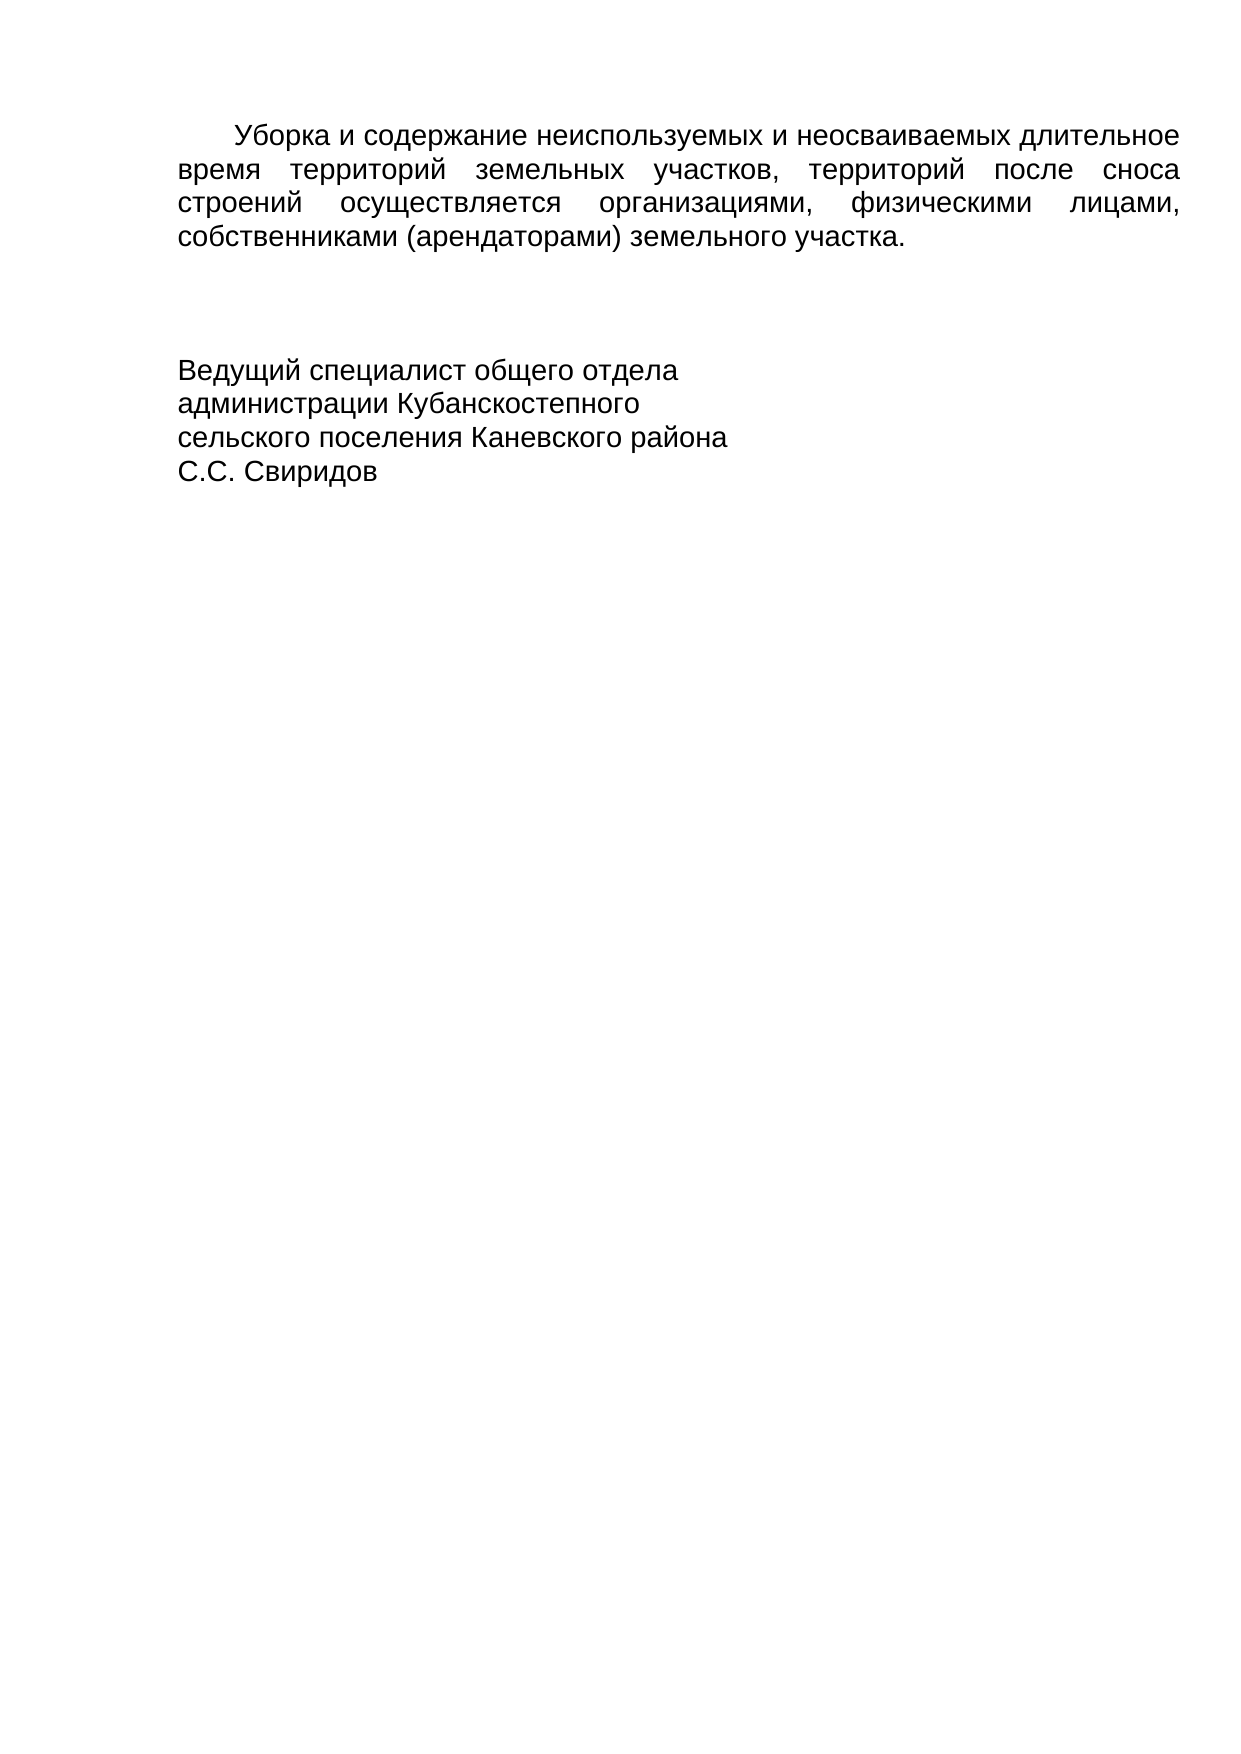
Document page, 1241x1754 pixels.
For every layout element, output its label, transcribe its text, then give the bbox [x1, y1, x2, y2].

text сельского поселения Каневского района С.С. Свиридов [177, 420, 1181, 487]
text Ведущий специалист общего отдела [177, 353, 1181, 386]
text Уборка и содержание неиспользуемых и неосваиваемых длительное время территорий земельных участков, территорий после сноса строений осуществляется организациями, физическими лицами, собственниками (арендаторами) земельного участка. [177, 118, 1181, 252]
text администрации Кубанскостепного [177, 386, 1181, 420]
